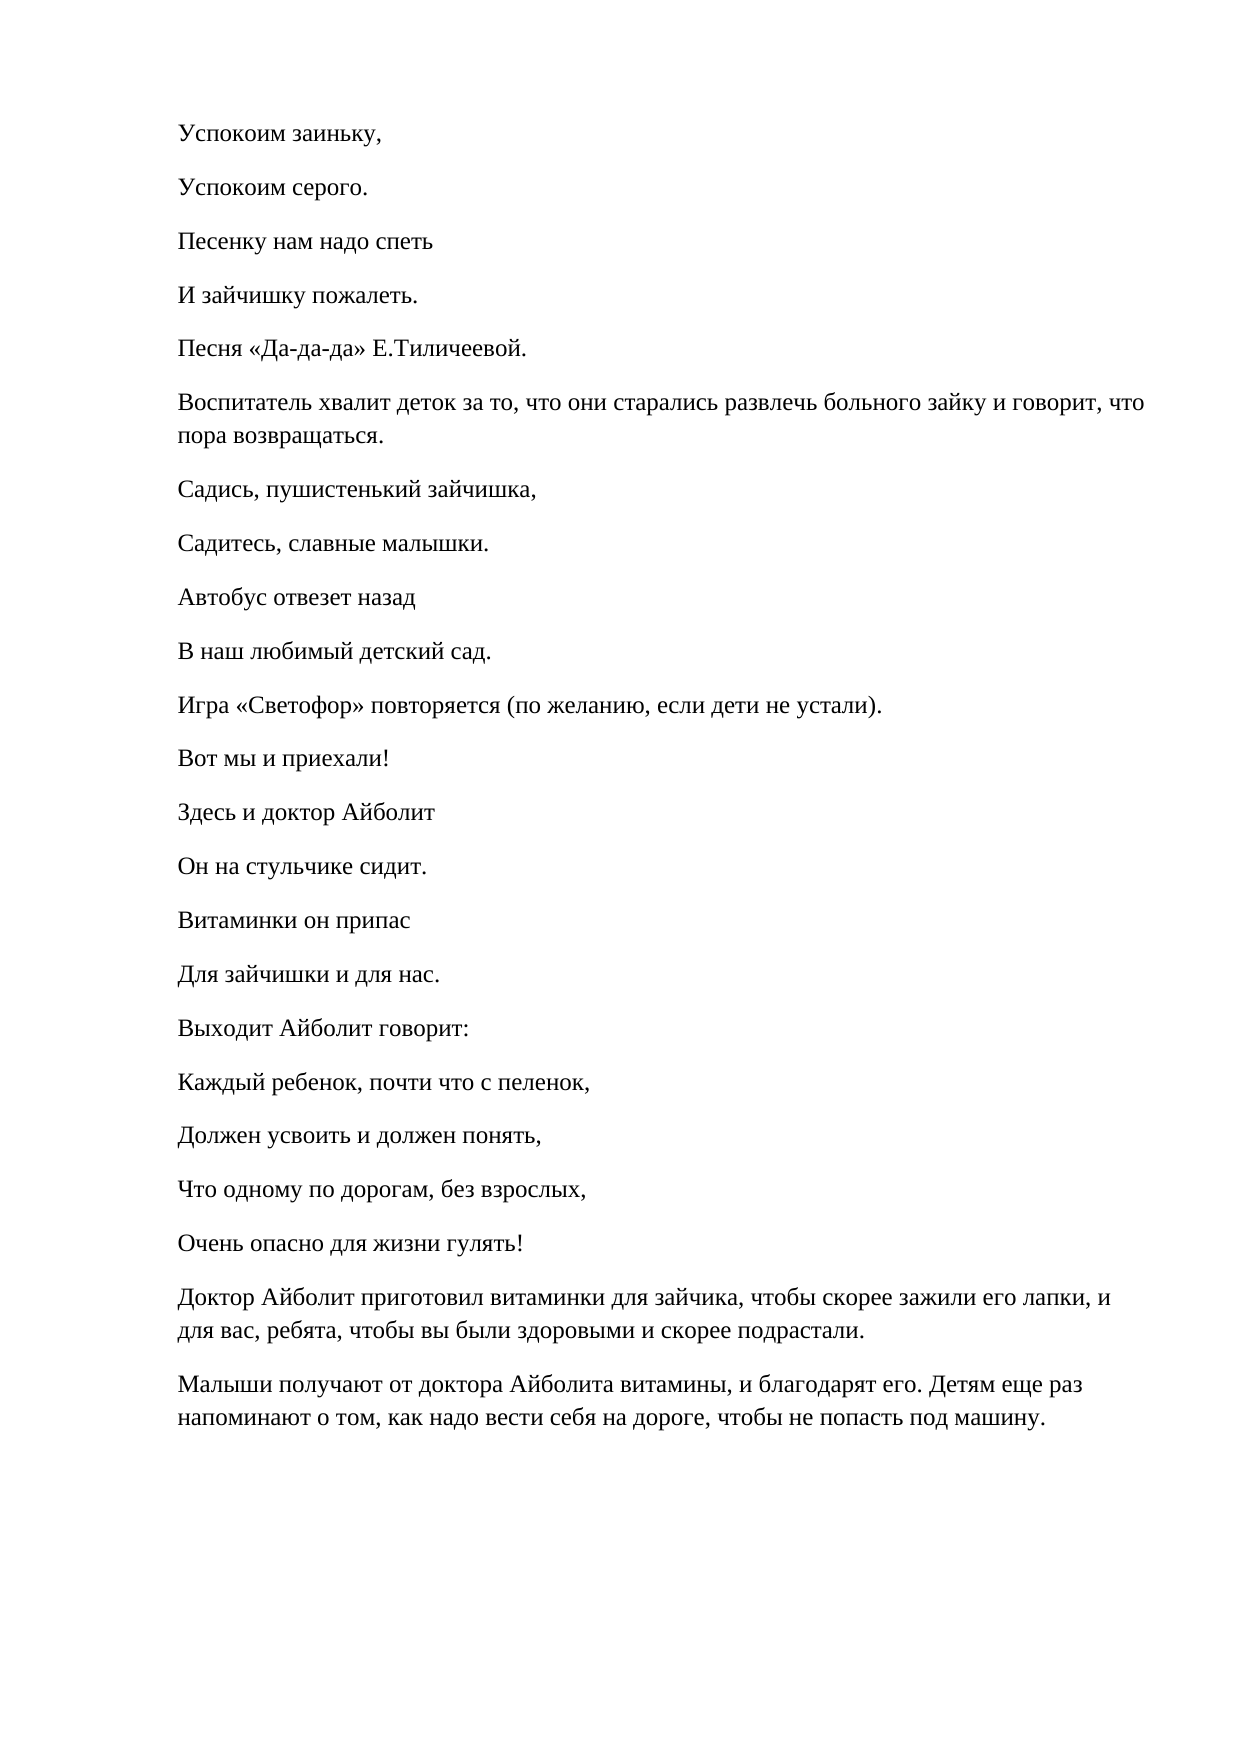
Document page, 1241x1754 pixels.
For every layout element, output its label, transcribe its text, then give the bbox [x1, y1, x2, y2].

text Что одному по дорогам, без взрослых, [177, 1174, 1152, 1203]
text Игра «Светофор» повторяется (по желанию, если дети не устали). [177, 690, 1152, 718]
text Вот мы и приехали! [177, 743, 1152, 772]
text Успокоим серого. [177, 172, 1152, 201]
text В наш любимый детский сад. [177, 636, 1152, 664]
text Он на стульчике сидит. [177, 851, 1152, 880]
text Должен усвоить и должен понять, [177, 1121, 1152, 1149]
text Садитесь, славные малышки. [177, 528, 1152, 557]
text Для зайчишки и для нас. [177, 959, 1152, 988]
text Автобус отвезет назад [177, 582, 1152, 611]
text И зайчишку пожалеть. [177, 280, 1152, 308]
text Малыши получают от доктора Айболита витамины, и благодарят его. Детям еще раз напоминают о том, как надо вести себя на дороге, чтобы не попасть под машину. [177, 1369, 1152, 1431]
text Выходит Айболит говорит: [177, 1013, 1152, 1042]
text Песня «Да-да-да» Е.Тиличеевой. [177, 333, 1152, 362]
text Песенку нам надо спеть [177, 226, 1152, 254]
text Здесь и доктор Айболит [177, 797, 1152, 826]
text Доктор Айболит приготовил витаминки для зайчика, чтобы скорее зажили его лапки, и для вас, ребята, чтобы вы были здоровыми и скорее подрастали. [177, 1282, 1152, 1344]
text Садись, пушистенький зайчишка, [177, 474, 1152, 503]
text Каждый ребенок, почти что с пеленок, [177, 1067, 1152, 1095]
text Витаминки он припас [177, 905, 1152, 934]
text Успокоим заиньку, [177, 118, 1152, 147]
text Воспитатель хвалит деток за то, что они старались развлечь больного зайку и говорит, что пора возвращаться. [177, 387, 1152, 449]
text Очень опасно для жизни гулять! [177, 1228, 1152, 1257]
